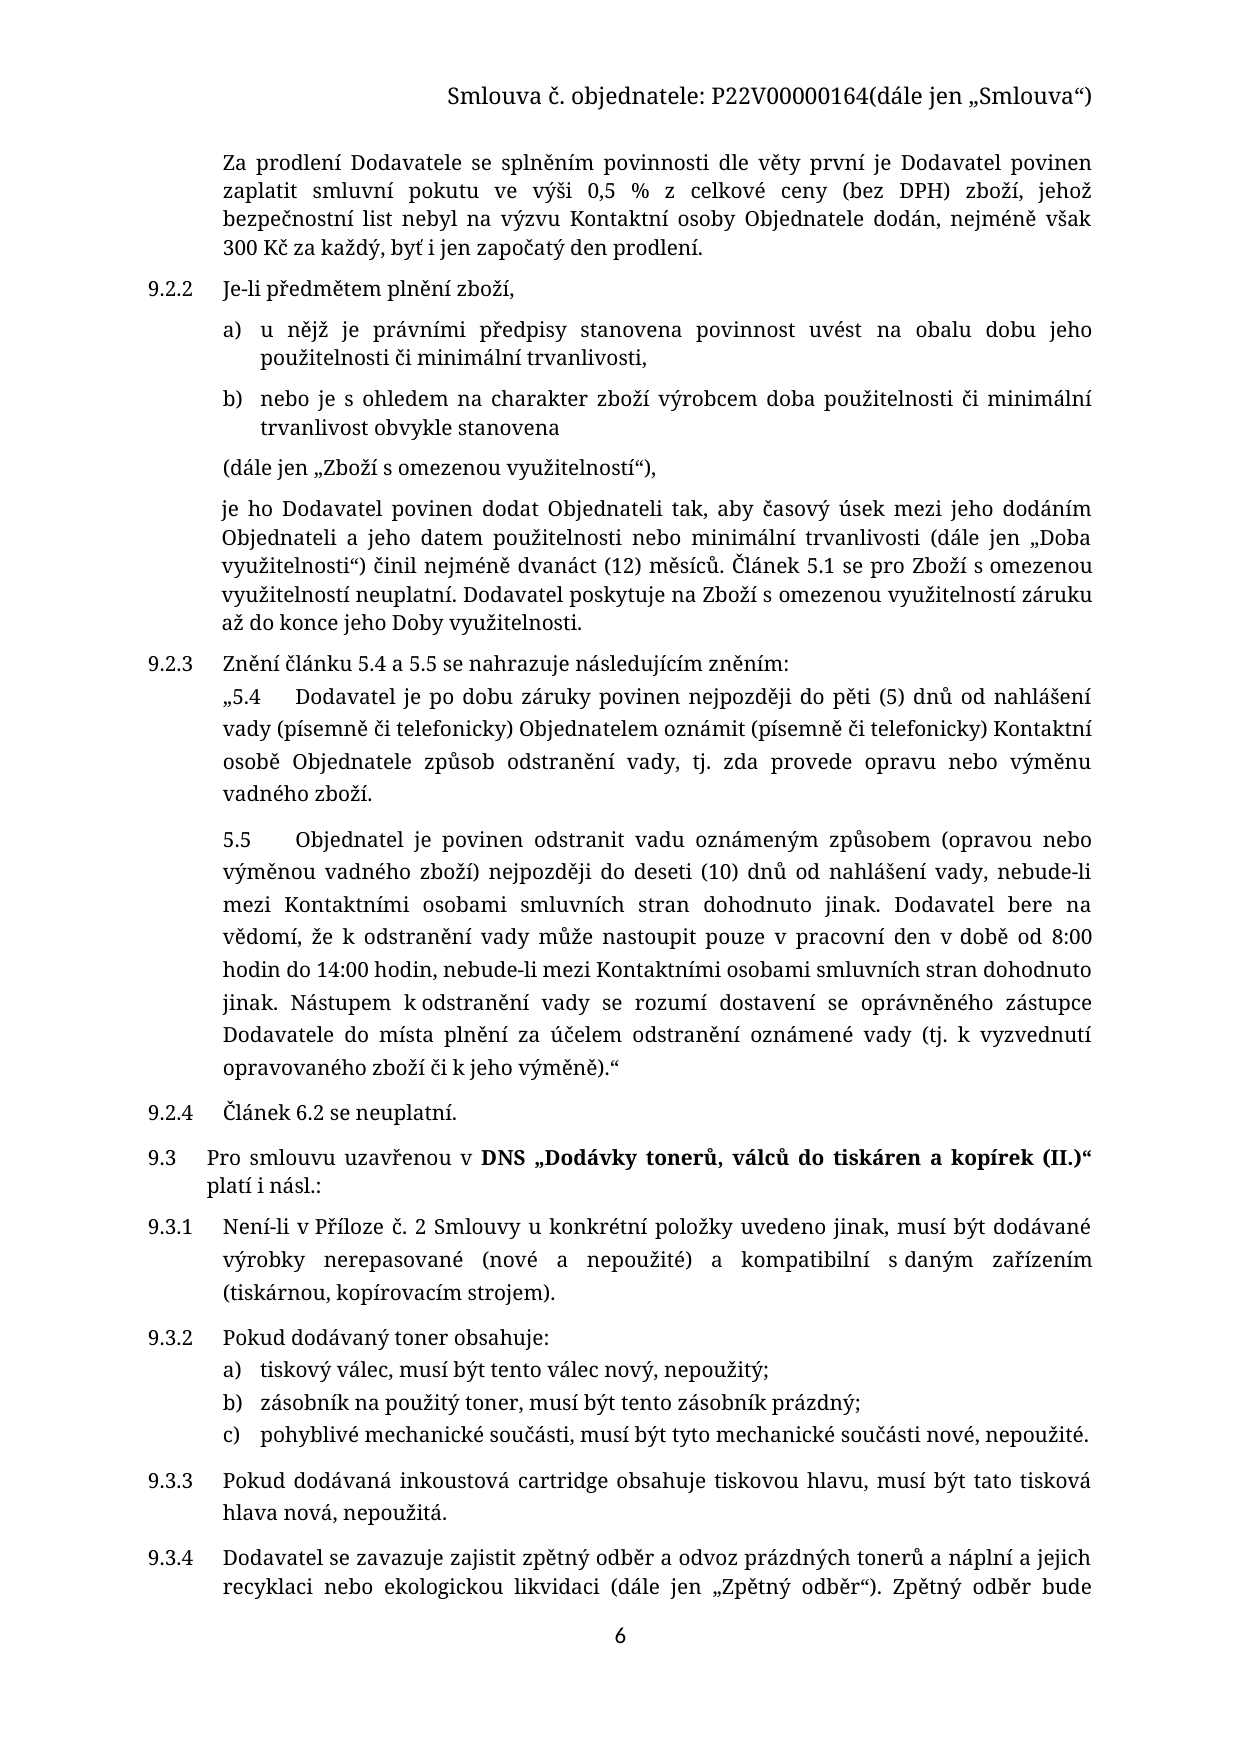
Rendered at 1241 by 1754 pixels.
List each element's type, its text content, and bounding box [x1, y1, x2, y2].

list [148, 148, 1093, 261]
list pohyblivé mechanické součásti, musí být tyto mechanické součásti nové, nepoužité. [223, 1421, 1093, 1449]
list tiskový válec, musí být tento válec nový, nepoužitý; [223, 1355, 1093, 1384]
list „5.4 Dodavatel je po dobu záruky povinen nejpozději do pěti (5) dnů od nahlášení vady (písemně či telefonicky) Objednatelem oznámit (písemně či telefonicky) Kontaktní osobě Objednatele způsob odstranění vady, tj. zda provede opravu nebo výměnu vadného zboží. [223, 682, 1093, 808]
list Znění článku 5.4 a 5.5 se nahrazuje následujícím zněním: [148, 649, 1093, 678]
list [148, 1543, 1093, 1600]
list u nějž je právními předpisy stanovena povinnost uvést na obalu dobu jeho použitelnosti či minimální trvanlivosti, [223, 315, 1093, 372]
list Není-li v Příloze č. 2 Smlouvy u konkrétní položky uvedeno jinak, musí být dodávané výrobky nerepasované (nové a nepoužité) a kompatibilní s daným zařízením (tiskárnou, kopírovacím strojem). [148, 1212, 1093, 1306]
list zásobník na použitý toner, musí být tento zásobník prázdný; [223, 1388, 1093, 1416]
text je ho Dodavatel povinen dodat Objednateli tak, aby časový úsek mezi jeho dodáním Objednateli a jeho datem použitelnosti nebo minimální trvanlivosti (dále jen „Doba využitelnosti“) činil nejméně dvanáct (12) měsíců. Článek 5.1 se pro Zboží s omezenou využitelností neuplatní. Dodavatel poskytuje na Zboží s omezenou využitelností záruku až do konce jeho Doby využitelnosti. [221, 494, 1093, 637]
list Pro smlouvu uzavřenou v DNS „Dodávky tonerů, válců do tiskáren a kopírek (II.)“ platí i násl.: [148, 1143, 1093, 1200]
list nebo je s ohledem na charakter zboží výrobcem doba použitelnosti či minimální trvanlivost obvykle stanovena [223, 384, 1093, 441]
text (dále jen „Zboží s omezenou využitelností“), [223, 453, 1093, 482]
list Pokud dodávaný toner obsahuje: [148, 1323, 1093, 1351]
list Pokud dodávaná inkoustová cartridge obsahuje tiskovou hlavu, musí být tato tisková hlava nová, nepoužitá. [148, 1466, 1093, 1527]
list Článek 6.2 se neuplatní. [148, 1098, 1093, 1126]
list Je-li předmětem plnění zboží, [148, 274, 1093, 302]
list 5.5 Objednatel je povinen odstranit vadu oznámeným způsobem (opravou nebo výměnou vadného zboží) nejpozději do deseti (10) dnů od nahlášení vady, nebude-li mezi Kontaktními osobami smluvních stran dohodnuto jinak. Dodavatel bere na vědomí, že k odstranění vady může nastoupit pouze v pracovní den v době od 8:00 hodin do 14:00 hodin, nebude-li mezi Kontaktními osobami smluvních stran dohodnuto jinak. Nástupem k odstranění vady se rozumí dostavení se oprávněného zástupce Dodavatele do místa plnění za účelem odstranění oznámené vady (tj. k vyzvednutí opravovaného zboží či k jeho výměně).“ [223, 825, 1093, 1081]
